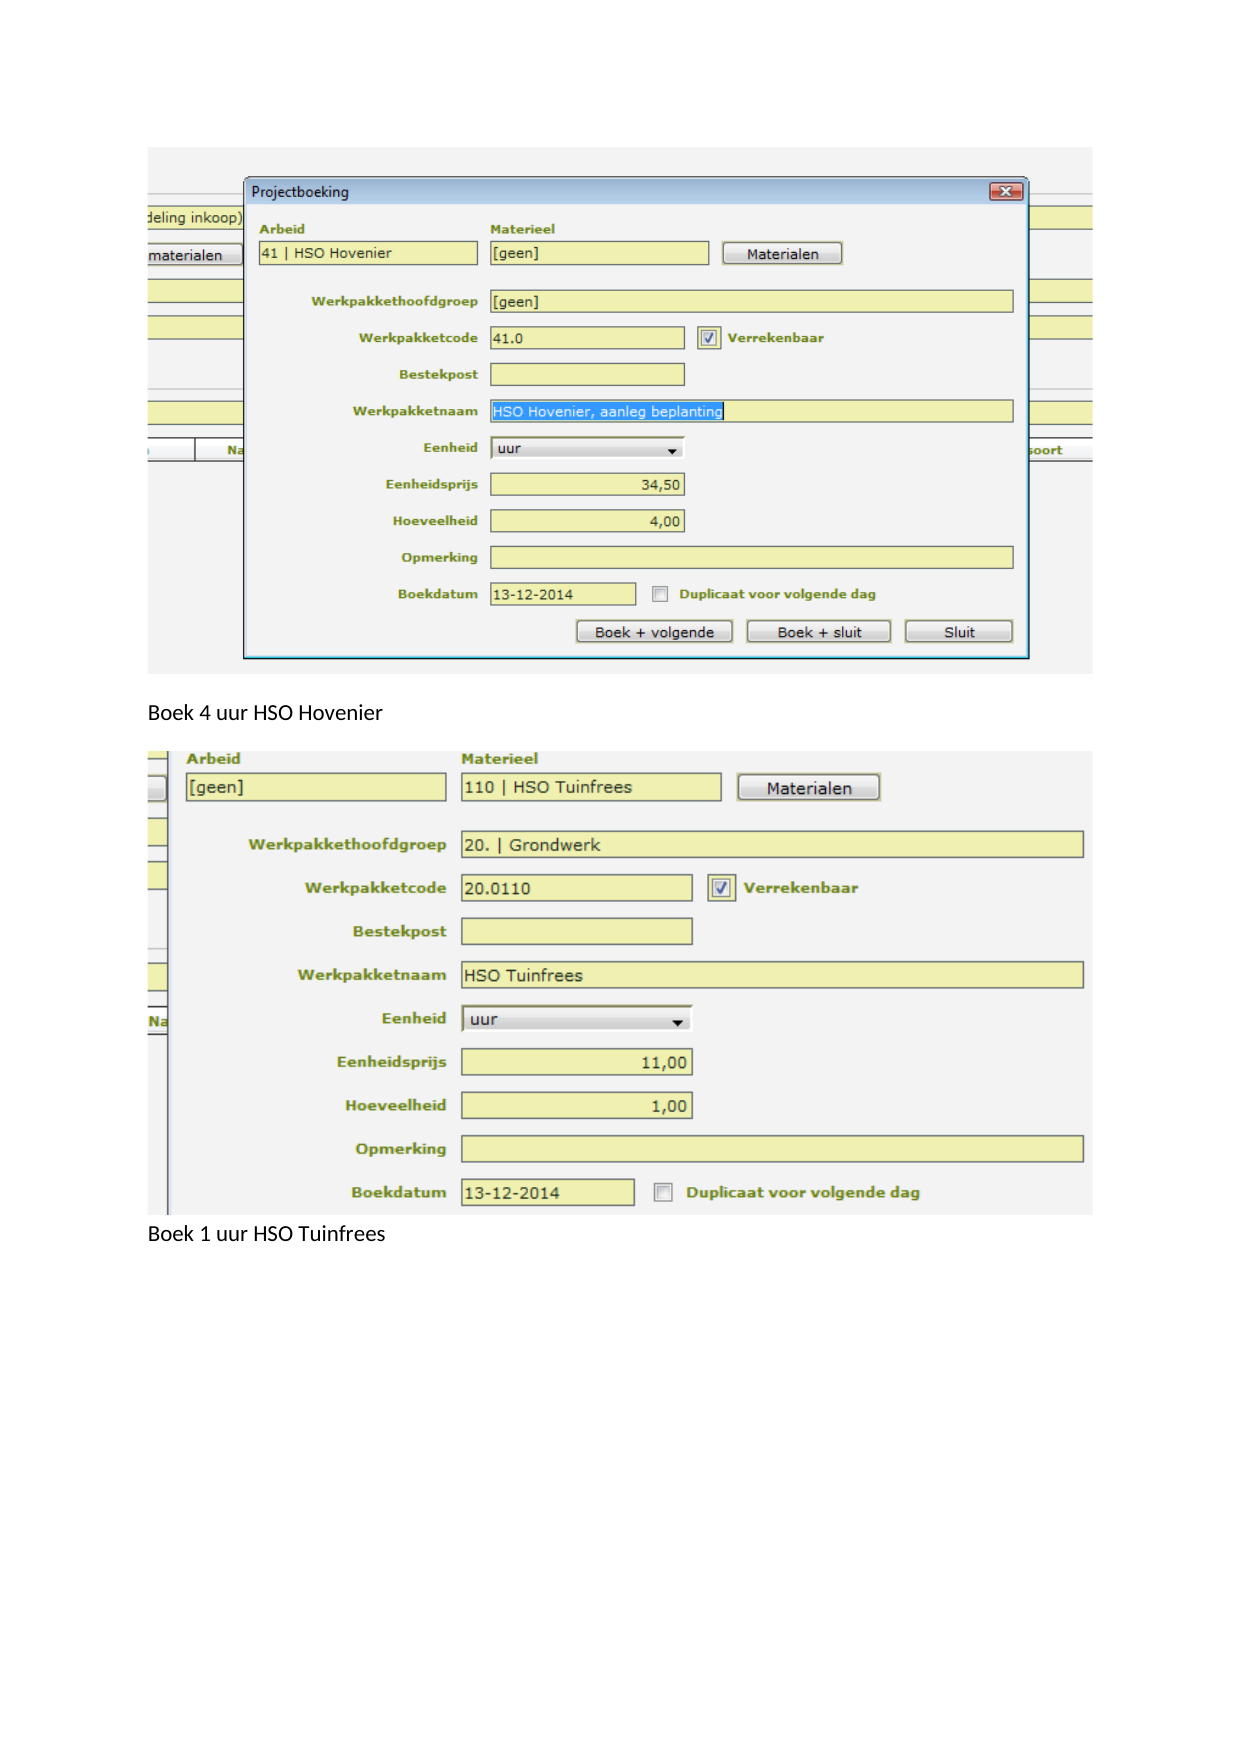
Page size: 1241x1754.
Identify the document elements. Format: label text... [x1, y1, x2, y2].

text Boek 4 uur HSO Hovenier [148, 698, 1093, 727]
picture [147, 751, 1093, 1215]
text Boek 1 uur HSO Tuinfrees [148, 1215, 1093, 1247]
picture [147, 147, 1093, 674]
